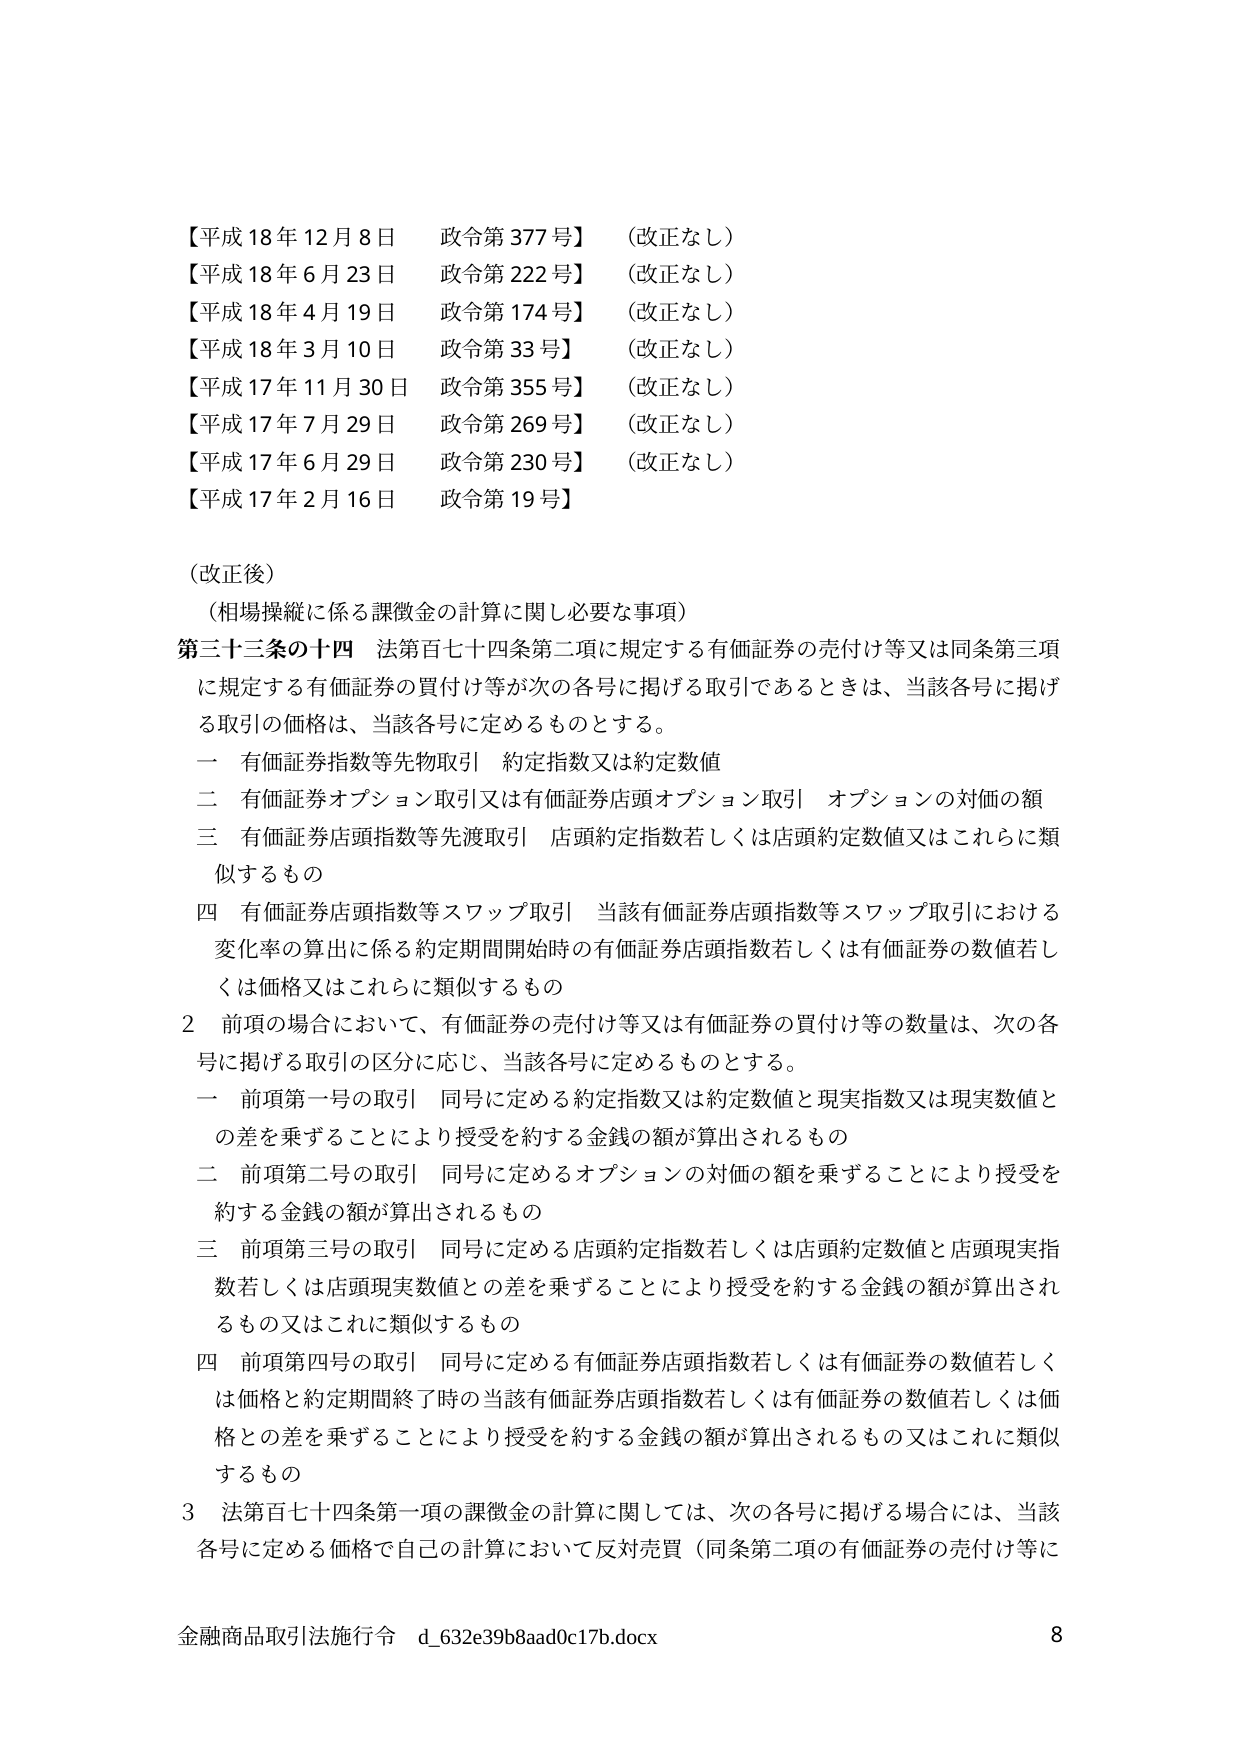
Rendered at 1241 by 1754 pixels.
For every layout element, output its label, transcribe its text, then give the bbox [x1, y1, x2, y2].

text 【平成18年12月8日 政令第377号】 （改正なし） [177, 217, 1063, 254]
text 【平成18年3月10日 政令第33号】 （改正なし） [177, 329, 1063, 367]
text 第三十三条の十四 法第百七十四条第二項に規定する有価証券の売付け等又は同条第三項に規定する有価証券の買付け等が次の各号に掲げる取引であるときは、当該各号に掲げる取引の価格は、当該各号に定めるものとする。 [177, 629, 1063, 742]
text 二 前項第二号の取引 同号に定めるオプションの対価の額を乗ずることにより授受を約する金銭の額が算出されるもの [196, 1154, 1063, 1229]
text 【平成17年11月30日 政令第355号】 （改正なし） [177, 367, 1063, 404]
text 【平成18年4月19日 政令第174号】 （改正なし） [177, 292, 1063, 329]
text 四 有価証券店頭指数等スワップ取引 当該有価証券店頭指数等スワップ取引における変化率の算出に係る約定期間開始時の有価証券店頭指数若しくは有価証券の数値若しくは価格又はこれらに類似するもの [196, 892, 1063, 1004]
text 三 有価証券店頭指数等先渡取引 店頭約定指数若しくは店頭約定数値又はこれらに類似するもの [196, 817, 1063, 892]
text 【平成17年6月29日 政令第230号】 （改正なし） [177, 442, 1063, 479]
text 【平成18年6月23日 政令第222号】 （改正なし） [177, 254, 1063, 292]
text 【平成17年2月16日 政令第19号】 [177, 479, 1063, 517]
text 四 前項第四号の取引 同号に定める有価証券店頭指数若しくは有価証券の数値若しくは価格と約定期間終了時の当該有価証券店頭指数若しくは有価証券の数値若しくは価格との差を乗ずることにより授受を約する金銭の額が算出されるもの又はこれに類似するもの [196, 1342, 1063, 1492]
text 二 有価証券オプション取引又は有価証券店頭オプション取引 オプションの対価の額 [196, 779, 1063, 817]
text （改正後） [177, 554, 1063, 592]
text （相場操縦に係る課徴金の計算に関し必要な事項） [196, 592, 1063, 629]
text ２ 前項の場合において、有価証券の売付け等又は有価証券の買付け等の数量は、次の各号に掲げる取引の区分に応じ、当該各号に定めるものとする。 [177, 1004, 1063, 1079]
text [177, 1492, 1063, 1567]
text 【平成17年7月29日 政令第269号】 （改正なし） [177, 404, 1063, 442]
text 三 前項第三号の取引 同号に定める店頭約定指数若しくは店頭約定数値と店頭現実指数若しくは店頭現実数値との差を乗ずることにより授受を約する金銭の額が算出されるもの又はこれに類似するもの [196, 1229, 1063, 1342]
text 一 有価証券指数等先物取引 約定指数又は約定数値 [196, 742, 1063, 779]
text 一 前項第一号の取引 同号に定める約定指数又は約定数値と現実指数又は現実数値との差を乗ずることにより授受を約する金銭の額が算出されるもの [196, 1079, 1063, 1154]
